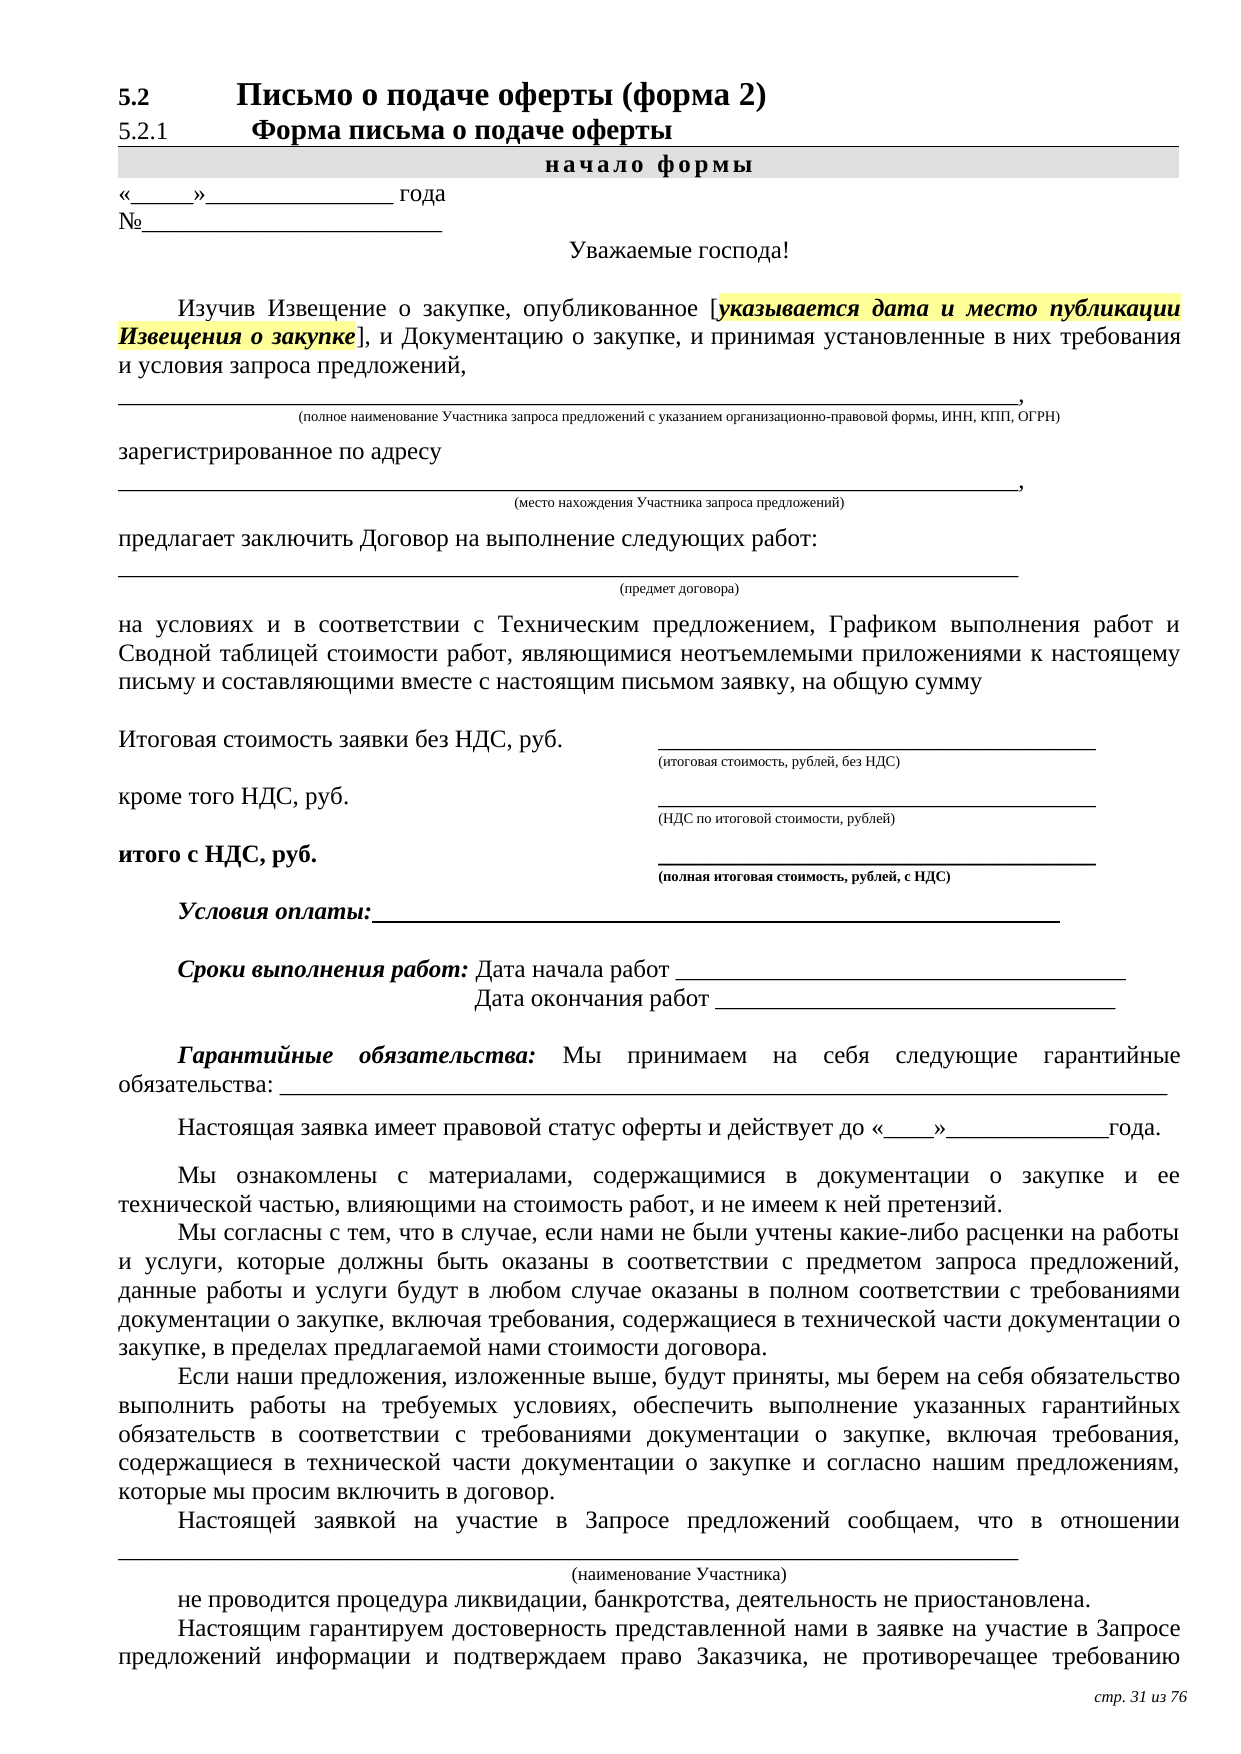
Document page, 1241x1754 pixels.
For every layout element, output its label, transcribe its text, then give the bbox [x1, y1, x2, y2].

table_header Итоговая стоимость заявки без НДС, руб. [107, 724, 647, 781]
text Настоящей заявкой на участие в Запросе предложений сообщаем, что в отношении ________________________________________________________________________ [118, 1505, 1181, 1562]
text (полное наименование Участника запроса предложений с указанием организационно-правовой формы, ИНН, КПП, ОГРН) [118, 408, 1181, 436]
text предлагает заключить Договор на выполнение следующих работ: [118, 523, 1181, 551]
text ________________________________________________________________________, [118, 465, 1181, 494]
text ________________________________________________________________________, [118, 379, 1181, 408]
text Если наши предложения, изложенные выше, будут приняты, мы берем на себя обязательство выполнить работы на требуемых условиях, обеспечить выполнение указанных гарантийных обязательств в соответствии с требованиями документации о закупке, включая требования, содержащиеся в технической части документации о закупке и согласно нашим предложениям, которые мы просим включить в договор. [118, 1361, 1181, 1505]
text Мы ознакомлены с материалами, содержащимися в документации о закупке и ее технической частью, влияющими на стоимость работ, и не имеем к ней претензий. [118, 1160, 1181, 1217]
text не проводится процедура ликвидации, банкротства, деятельность не приостановлена. [118, 1584, 1181, 1613]
text (предмет договора) [118, 580, 1181, 609]
text №________________________ [118, 206, 635, 235]
text Настоящая заявка имеет правовой статус оферты и действует до «____»_____________года. [118, 1112, 1181, 1141]
table_cell итого с НДС, руб. [107, 839, 647, 896]
text Форма письма о подаче оферты [118, 112, 1181, 146]
text Сроки выполнения работ: Дата начала работ ____________________________________ [118, 954, 1181, 983]
text (наименование Участника) [118, 1562, 1181, 1584]
text Изучив Извещение о закупке, опубликованное [указывается дата и место публикации Извещения о закупке], и Документацию о закупке, и принимая установленные в них требования и условия запроса предложений, [118, 293, 1181, 379]
table_header ___________________________________ (итоговая стоимость, рублей, без НДС) [647, 724, 1187, 781]
table_cell кроме того НДС, руб. [107, 781, 647, 839]
text «_____»_______________ года [118, 178, 635, 206]
text на условиях и в соответствии с Техническим предложением, Графиком выполнения работ и Сводной таблицей стоимости работ, являющимися неотъемлемыми приложениями к настоящему письму и составляющими вместе с настоящим письмом заявку, на общую сумму [118, 609, 1181, 695]
text ________________________________________________________________________ [118, 551, 1181, 580]
text Гарантийные обязательства: Мы принимаем на себя следующие гарантийные обязательства: _______________________________________________________________________ [118, 1040, 1181, 1098]
text Мы согласны с тем, что в случае, если нами не были учтены какие-либо расценки на работы и услуги, которые должны быть оказаны в соответствии с предметом запроса предложений, данные работы и услуги будут в любом случае оказаны в полном соответствии с требованиями документации о закупке, включая требования, содержащиеся в технической части документации о закупке, в пределах предлагаемой нами стоимости договора. [118, 1217, 1181, 1361]
table_cell ___________________________________ (полная итоговая стоимость, рублей, с НДС) [647, 839, 1187, 896]
text Дата окончания работ ________________________________ [118, 983, 1181, 1011]
text зарегистрированное по адресу [118, 436, 1181, 465]
text (место нахождения Участника запроса предложений) [118, 494, 1181, 523]
text Уважаемые господа! [118, 235, 1181, 264]
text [118, 1613, 1181, 1670]
table_cell ___________________________________ (НДС по итоговой стоимости, рублей) [647, 781, 1187, 839]
text Условия оплаты:_______________________________________________________ [118, 896, 1181, 925]
text начало формы [118, 147, 1179, 178]
